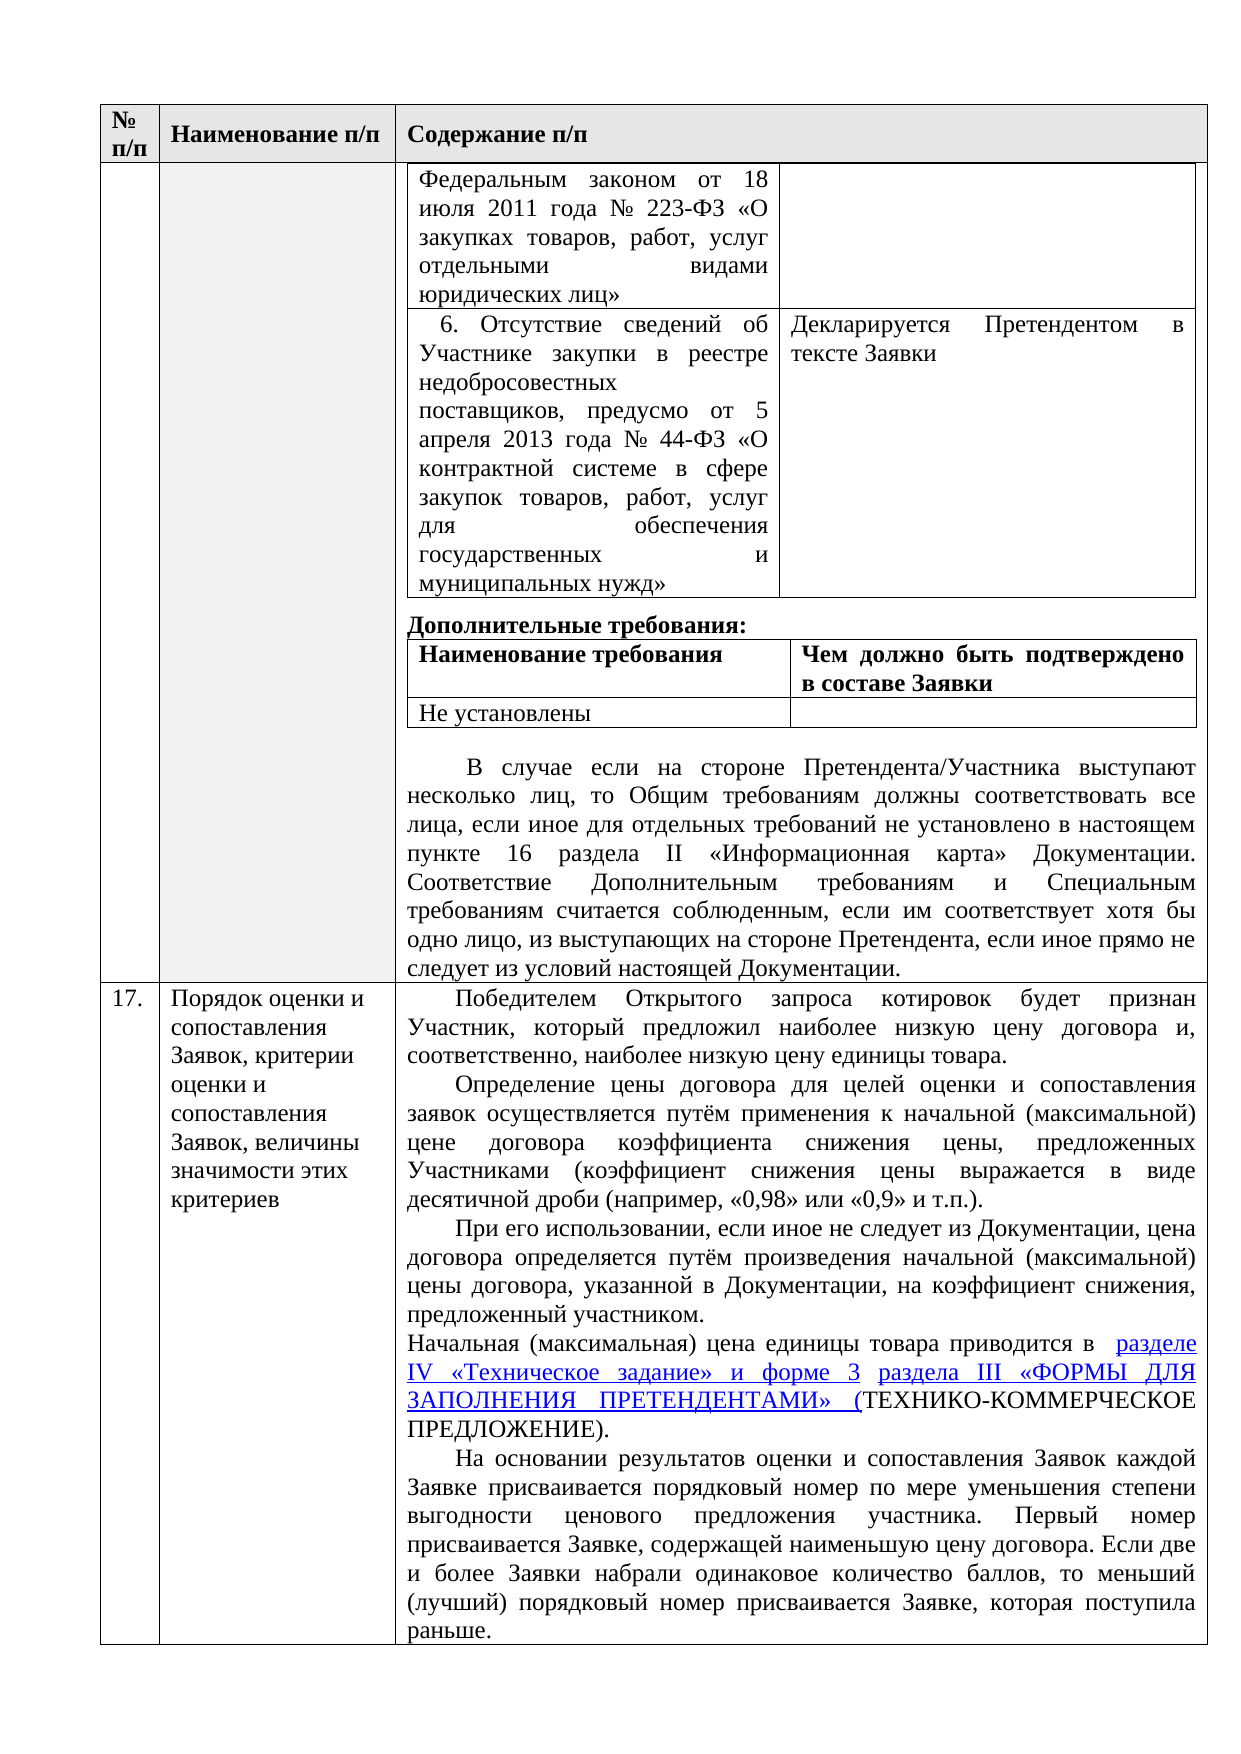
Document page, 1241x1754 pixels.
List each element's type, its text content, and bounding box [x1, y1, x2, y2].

table_cell [101, 163, 159, 982]
table_header Наименование п/п [160, 105, 395, 162]
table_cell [396, 163, 1207, 982]
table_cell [160, 983, 395, 1644]
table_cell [396, 983, 1207, 1644]
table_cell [160, 163, 395, 982]
table_header № п/п [101, 105, 159, 162]
table_header Содержание п/п [396, 105, 1207, 162]
table_cell [101, 983, 159, 1644]
